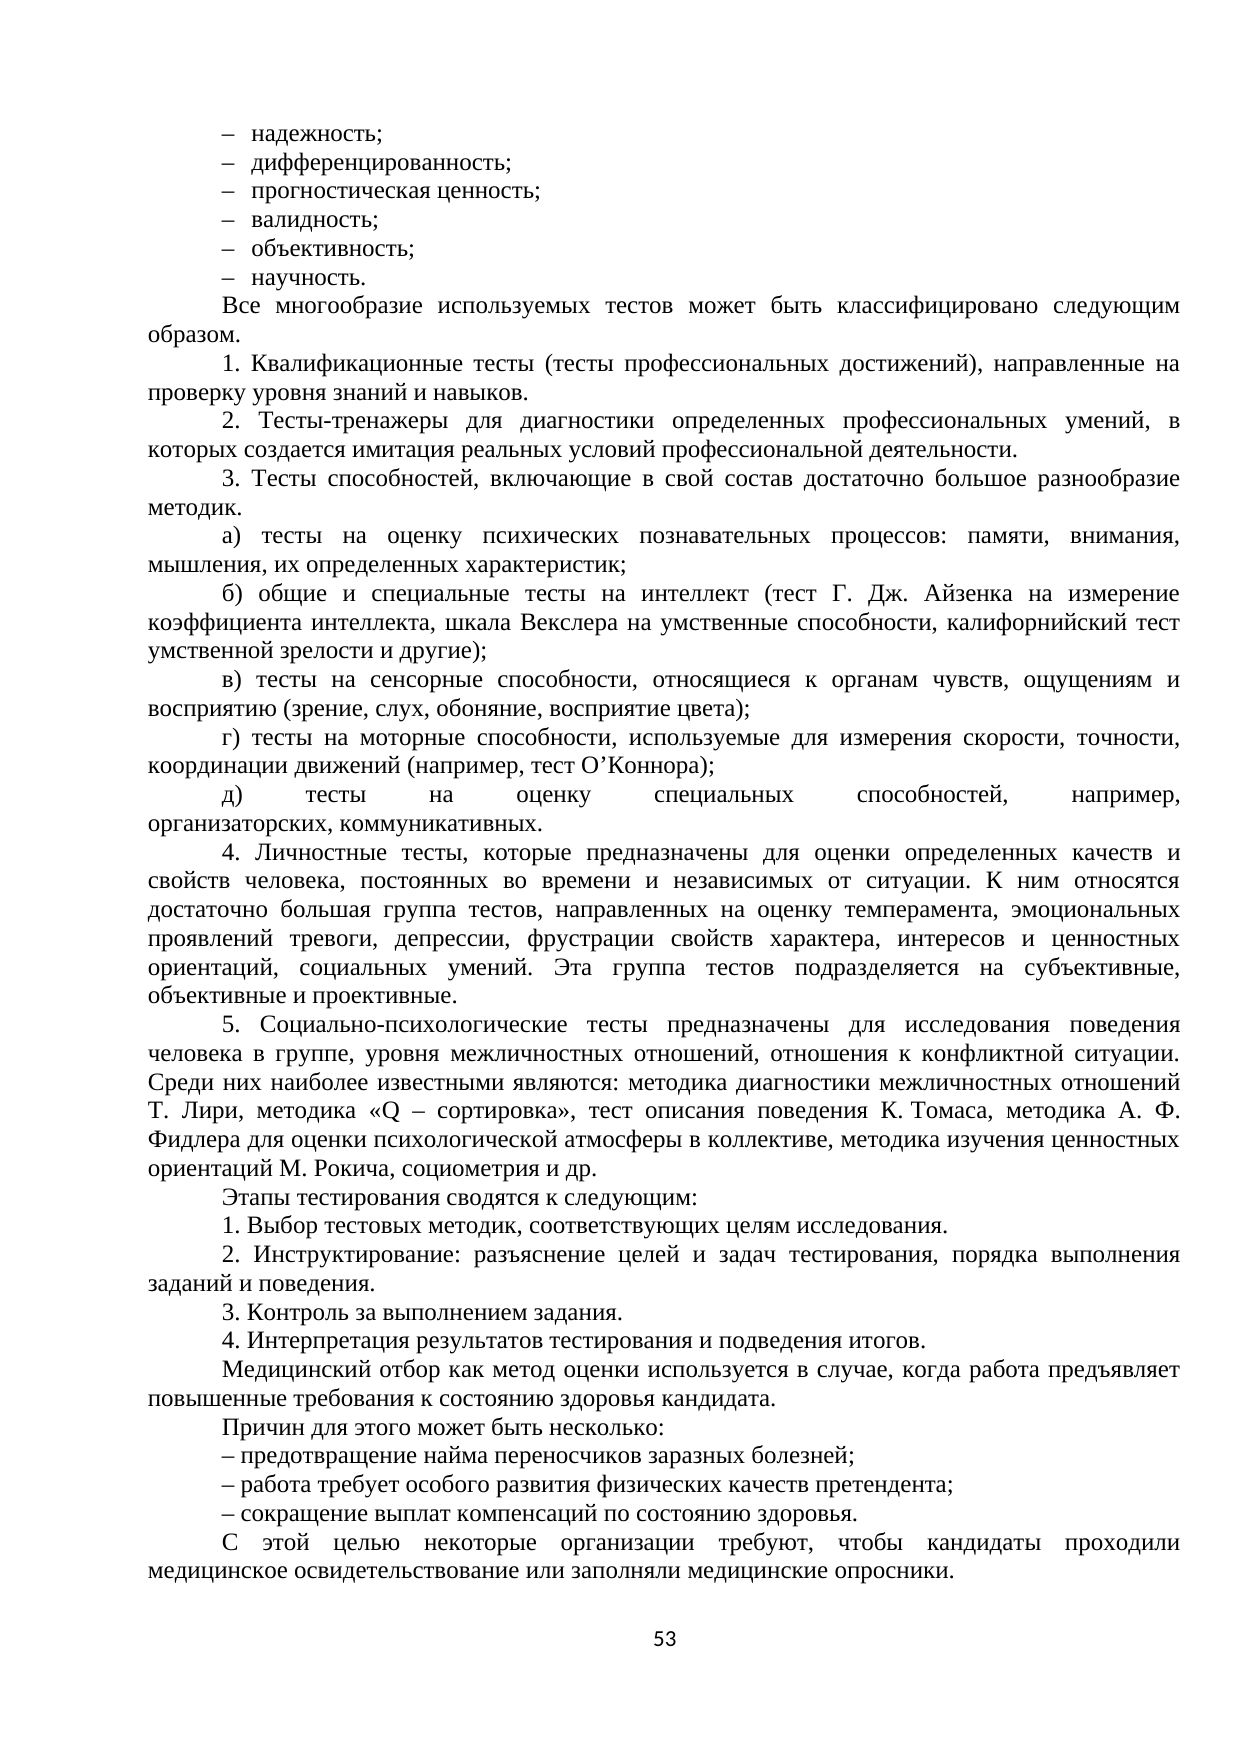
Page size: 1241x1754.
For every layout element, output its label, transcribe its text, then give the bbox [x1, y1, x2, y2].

text 5. Социально-психологические тесты предназначены для исследования поведения человека в группе, уровня межличностных отношений, отношения к конфликтной ситуации. Среди них наиболее известными являются: методика диагностики межличностных отношений Т. Лири, методика «Q – сортировка», тест описания поведения К. Томаса, методика А. Ф. Фидлера для оценки психологической атмосферы в коллективе, методика изучения ценностных ориентаций М. Рокича, социометрия и др. [148, 1009, 1181, 1182]
text Все многообразие используемых тестов может быть классифицировано следующим образом. [148, 291, 1181, 348]
text 1. Квалификационные тесты (тесты профессиональных достижений), направленные на проверку уровня знаний и навыков. [148, 348, 1181, 406]
list прогностическая ценность; [148, 176, 1181, 204]
list валидность; [148, 204, 1181, 233]
text г) тесты на моторные способности, используемые для измерения скорости, точности, координации движений (например, тест О’Коннора); [148, 722, 1181, 779]
text Этапы тестирования сводятся к следующим: [148, 1182, 1181, 1211]
list надежность; [148, 118, 1181, 147]
text – работа требует особого развития физических качеств претендента; [148, 1469, 1181, 1498]
text Медицинский отбор как метод оценки используется в случае, когда работа предъявляет повышенные требования к состоянию здоровья кандидата. [148, 1354, 1181, 1412]
text 4. Личностные тесты, которые предназначены для оценки определенных качеств и свойств человека, постоянных во времени и независимых от ситуации. К ним относятся достаточно большая группа тестов, направленных на оценку темперамента, эмоциональных проявлений тревоги, депрессии, фрустрации свойств характера, интересов и ценностных ориентаций, социальных умений. Эта группа тестов подразделяется на субъективные, объективные и проективные. [148, 837, 1181, 1009]
text а) тесты на оценку психических познавательных процессов: памяти, внимания, мышления, их определенных характеристик; [148, 521, 1181, 578]
text 4. Интерпретация результатов тестирования и подведения итогов. [148, 1326, 1181, 1354]
text 3. Тесты способностей, включающие в свой состав достаточно большое разнообразие методик. [148, 463, 1181, 521]
text 3. Контроль за выполнением задания. [148, 1297, 1181, 1326]
text 2. Инструктирование: разъяснение целей и задач тестирования, порядка выполнения заданий и поведения. [148, 1239, 1181, 1297]
text – предотвращение найма переносчиков заразных болезней; [148, 1441, 1181, 1469]
text 1. Выбор тестовых методик, соответствующих целям исследования. [148, 1211, 1181, 1239]
text С этой целью некоторые организации требуют, чтобы кандидаты проходили медицинское освидетельствование или заполняли медицинские опросники. [148, 1527, 1181, 1584]
text Причин для этого может быть несколько: [148, 1412, 1181, 1441]
list объективность; [148, 233, 1181, 262]
list дифференцированность; [148, 147, 1181, 176]
text в) тесты на сенсорные способности, относящиеся к органам чувств, ощущениям и восприятию (зрение, слух, обоняние, восприятие цвета); [148, 664, 1181, 722]
text б) общие и специальные тесты на интеллект (тест Г. Дж. Айзенка на измерение коэффициента интеллекта, шкала Векслера на умственные способности, калифорнийский тест умственной зрелости и другие); [148, 578, 1181, 664]
text д) тесты на оценку специальных способностей, например, организаторских, коммуникативных. [148, 779, 1181, 837]
text – сокращение выплат компенсаций по состоянию здоровья. [148, 1498, 1181, 1527]
list научность. [148, 262, 1181, 291]
text 2. Тесты-тренажеры для диагностики определенных профессиональных умений, в которых создается имитация реальных условий профессиональной деятельности. [148, 406, 1181, 463]
